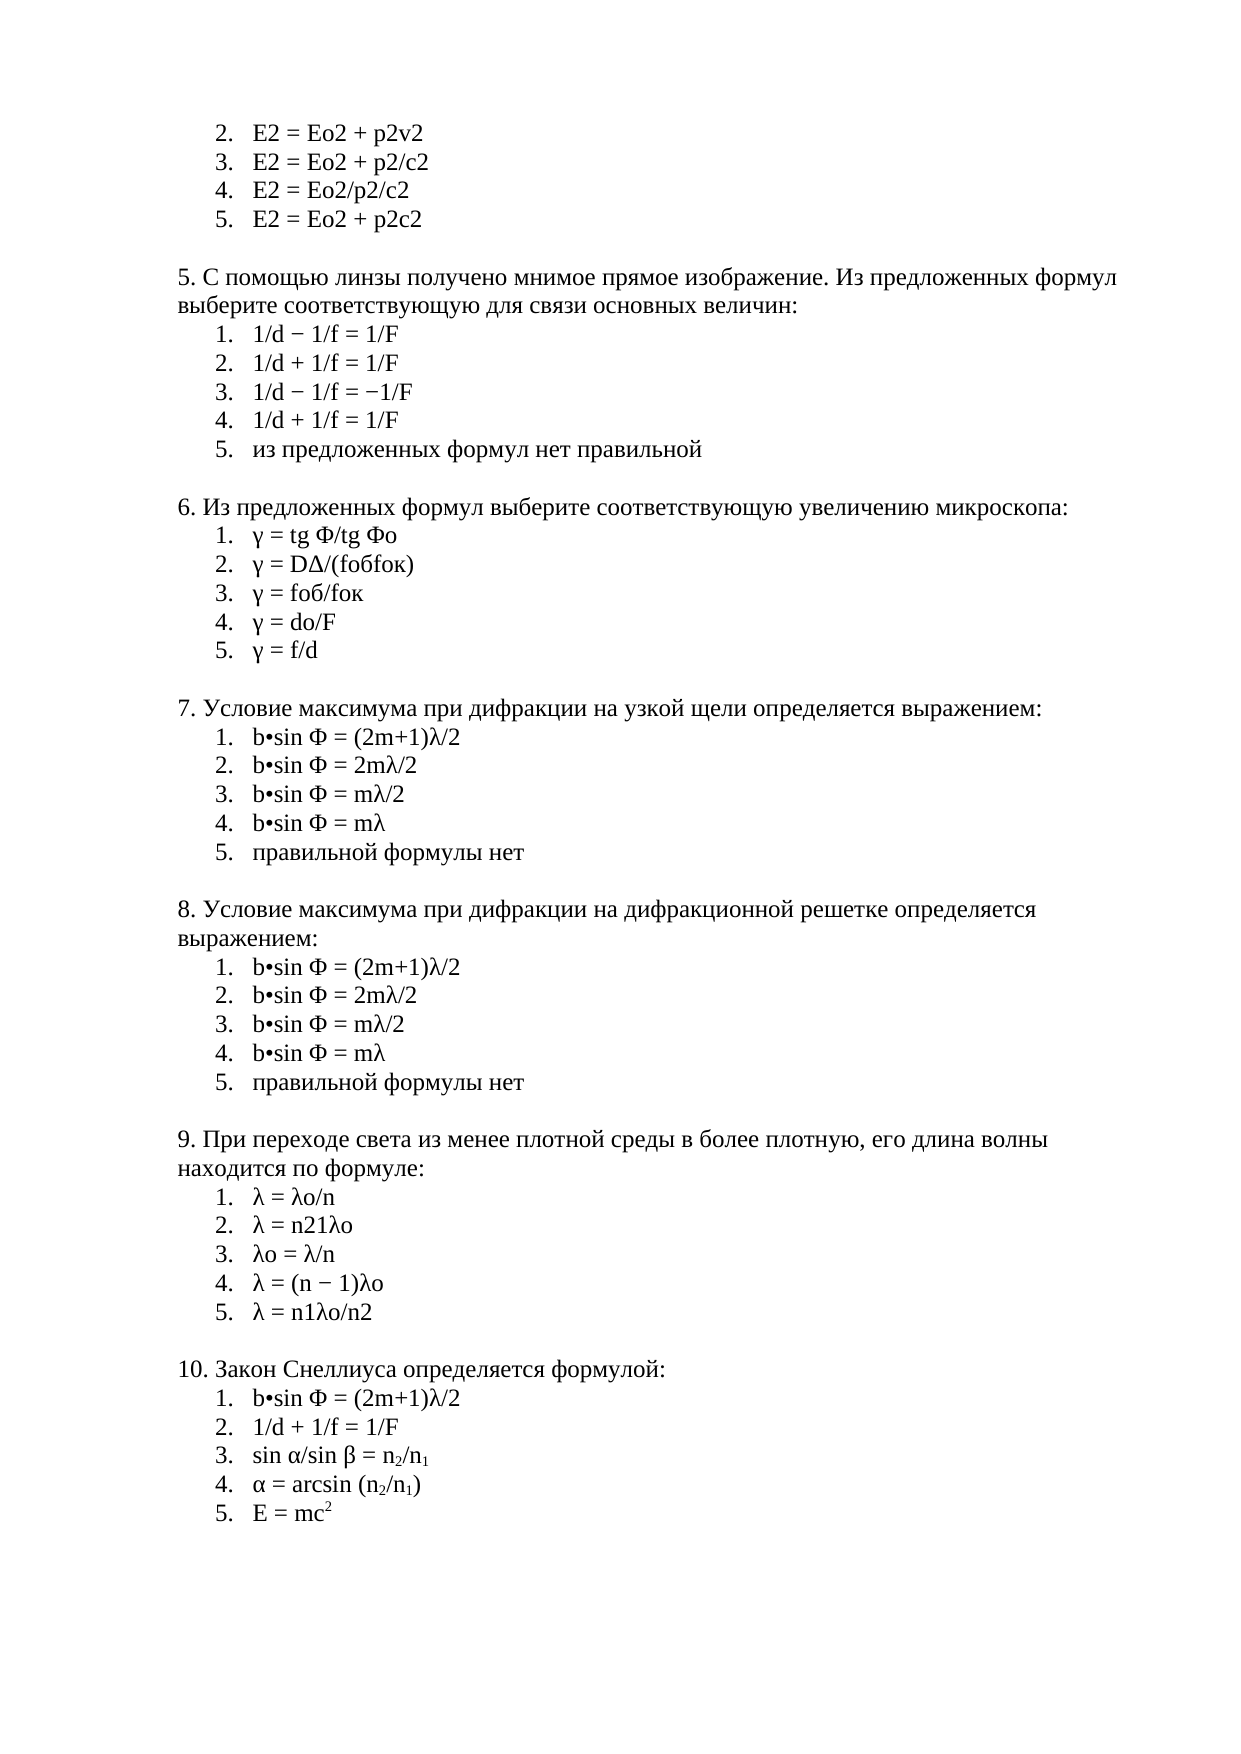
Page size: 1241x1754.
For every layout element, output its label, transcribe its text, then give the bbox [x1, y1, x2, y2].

list E2 = Eo2 + p2v2 [215, 118, 1152, 147]
text 9. При переходе света из менее плотной среды в более плотную, его длина волны находится по формуле: [177, 1124, 1152, 1182]
list γ = do/F [215, 607, 1152, 636]
list b•sin Φ = (2m+1)λ/2 [215, 722, 1152, 751]
list sin α/sin β = n2/n1 [215, 1441, 1152, 1469]
list b•sin Φ = mλ/2 [215, 1009, 1152, 1038]
list из предложенных формул нет правильной [215, 434, 1152, 463]
list E2 = Eo2/p2/c2 [215, 176, 1152, 204]
list b•sin Φ = (2m+1)λ/2 [215, 952, 1152, 981]
list λ = n1λo/n2 [215, 1297, 1152, 1326]
list γ = DΔ/(foбfoк) [215, 549, 1152, 578]
list γ = tg Φ/tg Φo [215, 521, 1152, 549]
list λo = λ/n [215, 1239, 1152, 1268]
text 5. С помощью линзы получено мнимое прямое изображение. Из предложенных формул выберите соответствующую для связи основных величин: [177, 262, 1152, 319]
list b•sin Φ = 2mλ/2 [215, 981, 1152, 1009]
text 7. Условие максимума при дифракции на узкой щели определяется выражением: [177, 693, 1152, 722]
list λ = n21λo [215, 1211, 1152, 1239]
list α = arcsin (n2/n1) [215, 1469, 1152, 1498]
list γ = f/d [215, 636, 1152, 664]
list λ = λo/n [215, 1182, 1152, 1211]
list b•sin Φ = (2m+1)λ/2 [215, 1383, 1152, 1412]
list 1/d − 1/f = 1/F [215, 319, 1152, 348]
list 1/d + 1/f = 1/F [215, 406, 1152, 434]
list правильной формулы нет [215, 1067, 1152, 1096]
list правильной формулы нет [215, 837, 1152, 866]
list 1/d + 1/f = 1/F [215, 348, 1152, 377]
list b•sin Φ = 2mλ/2 [215, 751, 1152, 779]
list b•sin Φ = mλ [215, 1038, 1152, 1067]
list 1/d − 1/f = −1/F [215, 377, 1152, 406]
list E2 = Eo2 + p2/c2 [215, 147, 1152, 176]
list E = mc2 [215, 1498, 1152, 1527]
text 10. Закон Снеллиуса определяется формулой: [177, 1354, 1152, 1383]
text 6. Из предложенных формул выберите соответствующую увеличению микроскопа: [177, 492, 1152, 521]
list b•sin Φ = mλ/2 [215, 779, 1152, 808]
list 1/d + 1/f = 1/F [215, 1412, 1152, 1441]
text 8. Условие максимума при дифракции на дифракционной решетке определяется выражением: [177, 894, 1152, 952]
list E2 = Eo2 + p2c2 [215, 204, 1152, 233]
list b•sin Φ = mλ [215, 808, 1152, 837]
list γ = foб/foк [215, 578, 1152, 607]
list λ = (n − 1)λo [215, 1268, 1152, 1297]
